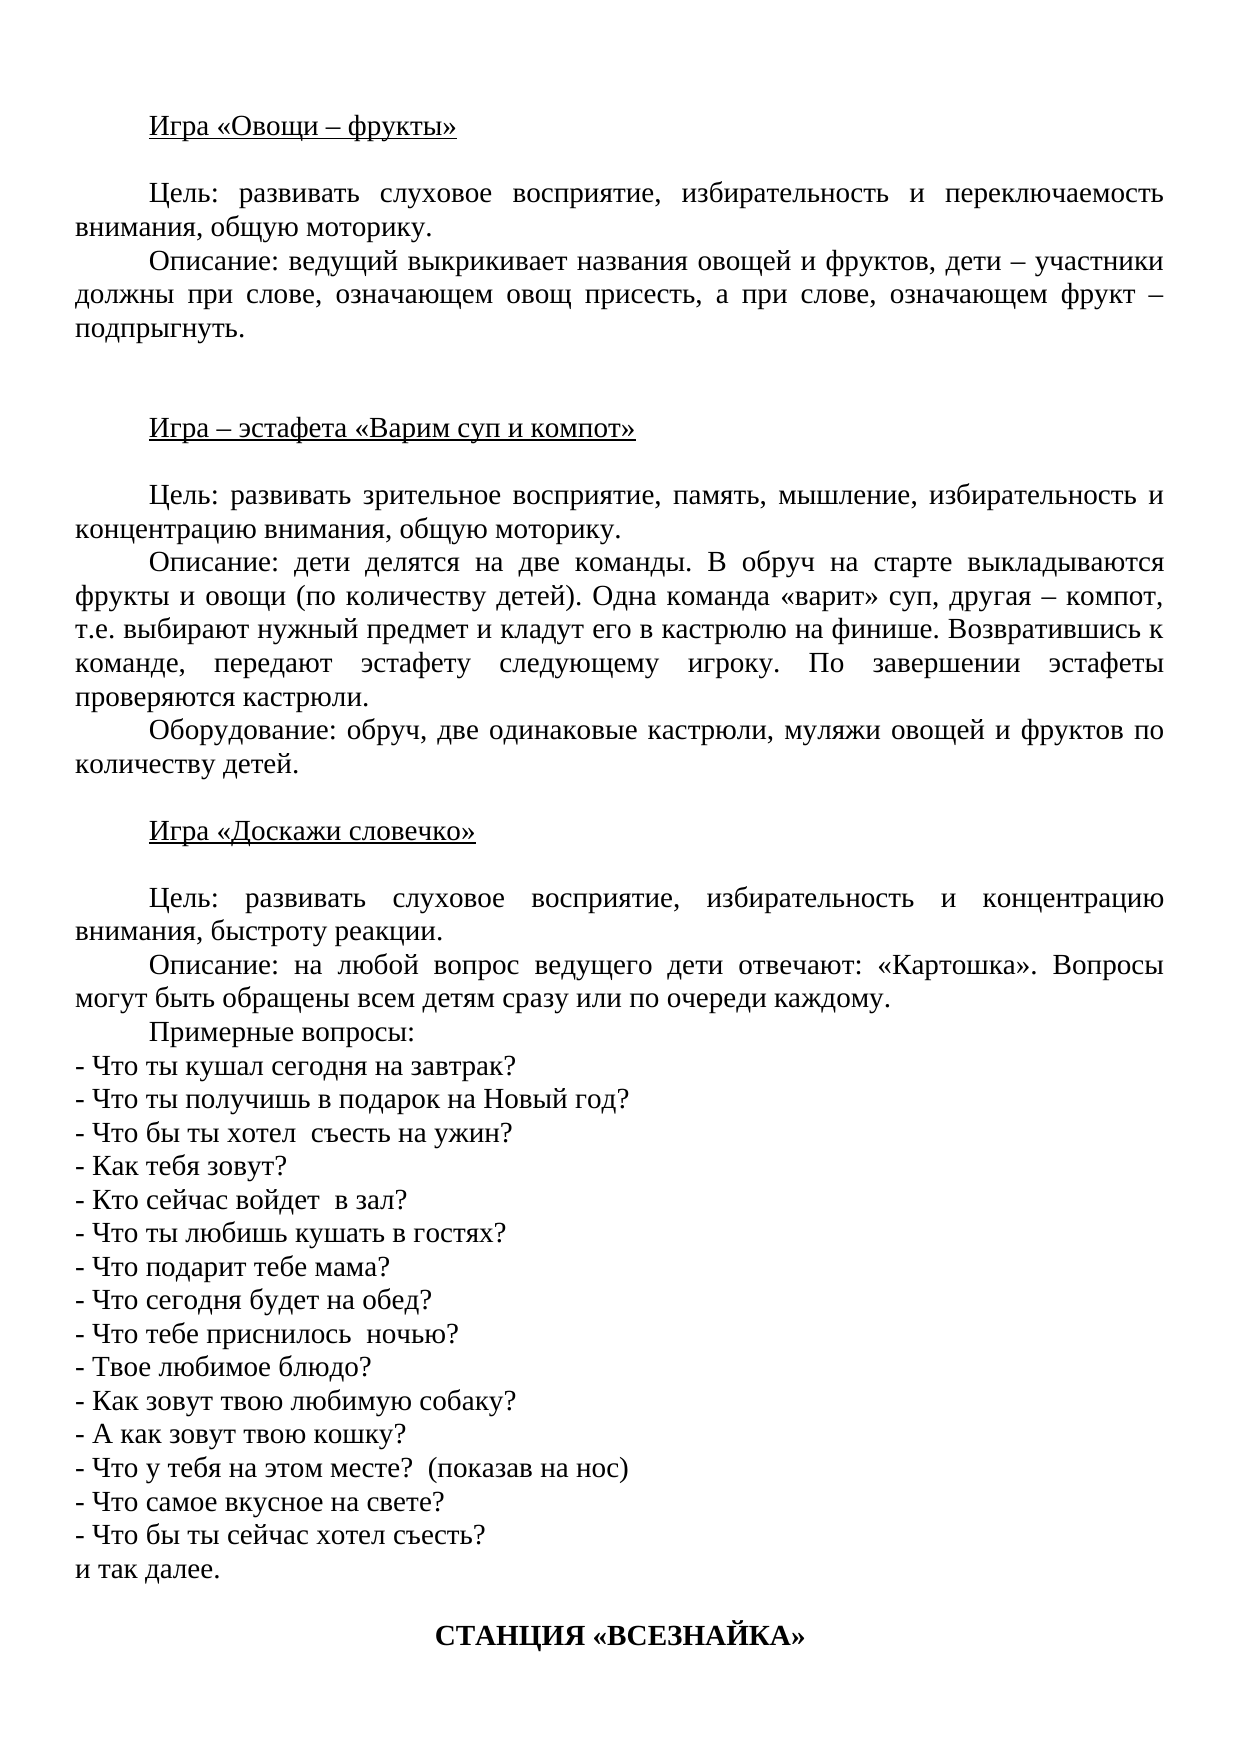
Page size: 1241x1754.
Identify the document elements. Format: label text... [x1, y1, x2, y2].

text Примерные вопросы: [75, 1014, 1165, 1048]
text Игра «Овощи – фрукты» [75, 108, 1165, 142]
text - Что у тебя на этом месте? (показав на нос) [75, 1450, 1165, 1484]
text Цель: развивать зрительное восприятие, память, мышление, избирательность и концентрацию внимания, общую моторику. [75, 477, 1165, 544]
text Игра «Доскажи словечко» [75, 813, 1165, 846]
text - Что бы ты хотел съесть на ужин? [75, 1115, 1165, 1148]
text и так далее. [75, 1551, 1165, 1584]
text - Что самое вкусное на свете? [75, 1484, 1165, 1517]
text Описание: ведущий выкрикивает названия овощей и фруктов, дети – участники должны при слове, означающем овощ присесть, а при слове, означающем фрукт – подпрыгнуть. [75, 243, 1165, 343]
text - А как зовут твою кошку? [75, 1417, 1165, 1450]
text Цель: развивать слуховое восприятие, избирательность и концентрацию внимания, быстроту реакции. [75, 880, 1165, 947]
text Игра – эстафета «Варим суп и компот» [75, 410, 1165, 444]
text - Как тебя зовут? [75, 1148, 1165, 1182]
text - Что ты получишь в подарок на Новый год? [75, 1081, 1165, 1115]
text - Твое любимое блюдо? [75, 1349, 1165, 1383]
text - Что сегодня будет на обед? [75, 1282, 1165, 1316]
text Описание: на любой вопрос ведущего дети отвечают: «Картошка». Вопросы могут быть обращены всем детям сразу или по очереди каждому. [75, 947, 1165, 1014]
text - Что ты кушал сегодня на завтрак? [75, 1048, 1165, 1081]
text - Как зовут твою любимую собаку? [75, 1383, 1165, 1417]
text - Что подарит тебе мама? [75, 1249, 1165, 1282]
text Оборудование: обруч, две одинаковые кастрюли, муляжи овощей и фруктов по количеству детей. [75, 712, 1165, 779]
text - Что бы ты сейчас хотел съесть? [75, 1517, 1165, 1551]
text Описание: дети делятся на две команды. В обруч на старте выкладываются фрукты и овощи (по количеству детей). Одна команда «варит» суп, другая – компот, т.е. выбирают нужный предмет и кладут его в кастрюлю на финише. Возвратившись к команде, передают эстафету следующему игроку. По завершении эстафеты проверяются кастрюли. [75, 544, 1165, 712]
text - Что тебе приснилось ночью? [75, 1316, 1165, 1349]
text Цель: развивать слуховое восприятие, избирательность и переключаемость внимания, общую моторику. [75, 176, 1165, 243]
text - Что ты любишь кушать в гостях? [75, 1215, 1165, 1249]
text - Кто сейчас войдет в зал? [75, 1182, 1165, 1215]
text СТАНЦИЯ «ВСЕЗНАЙКА» [75, 1618, 1165, 1651]
